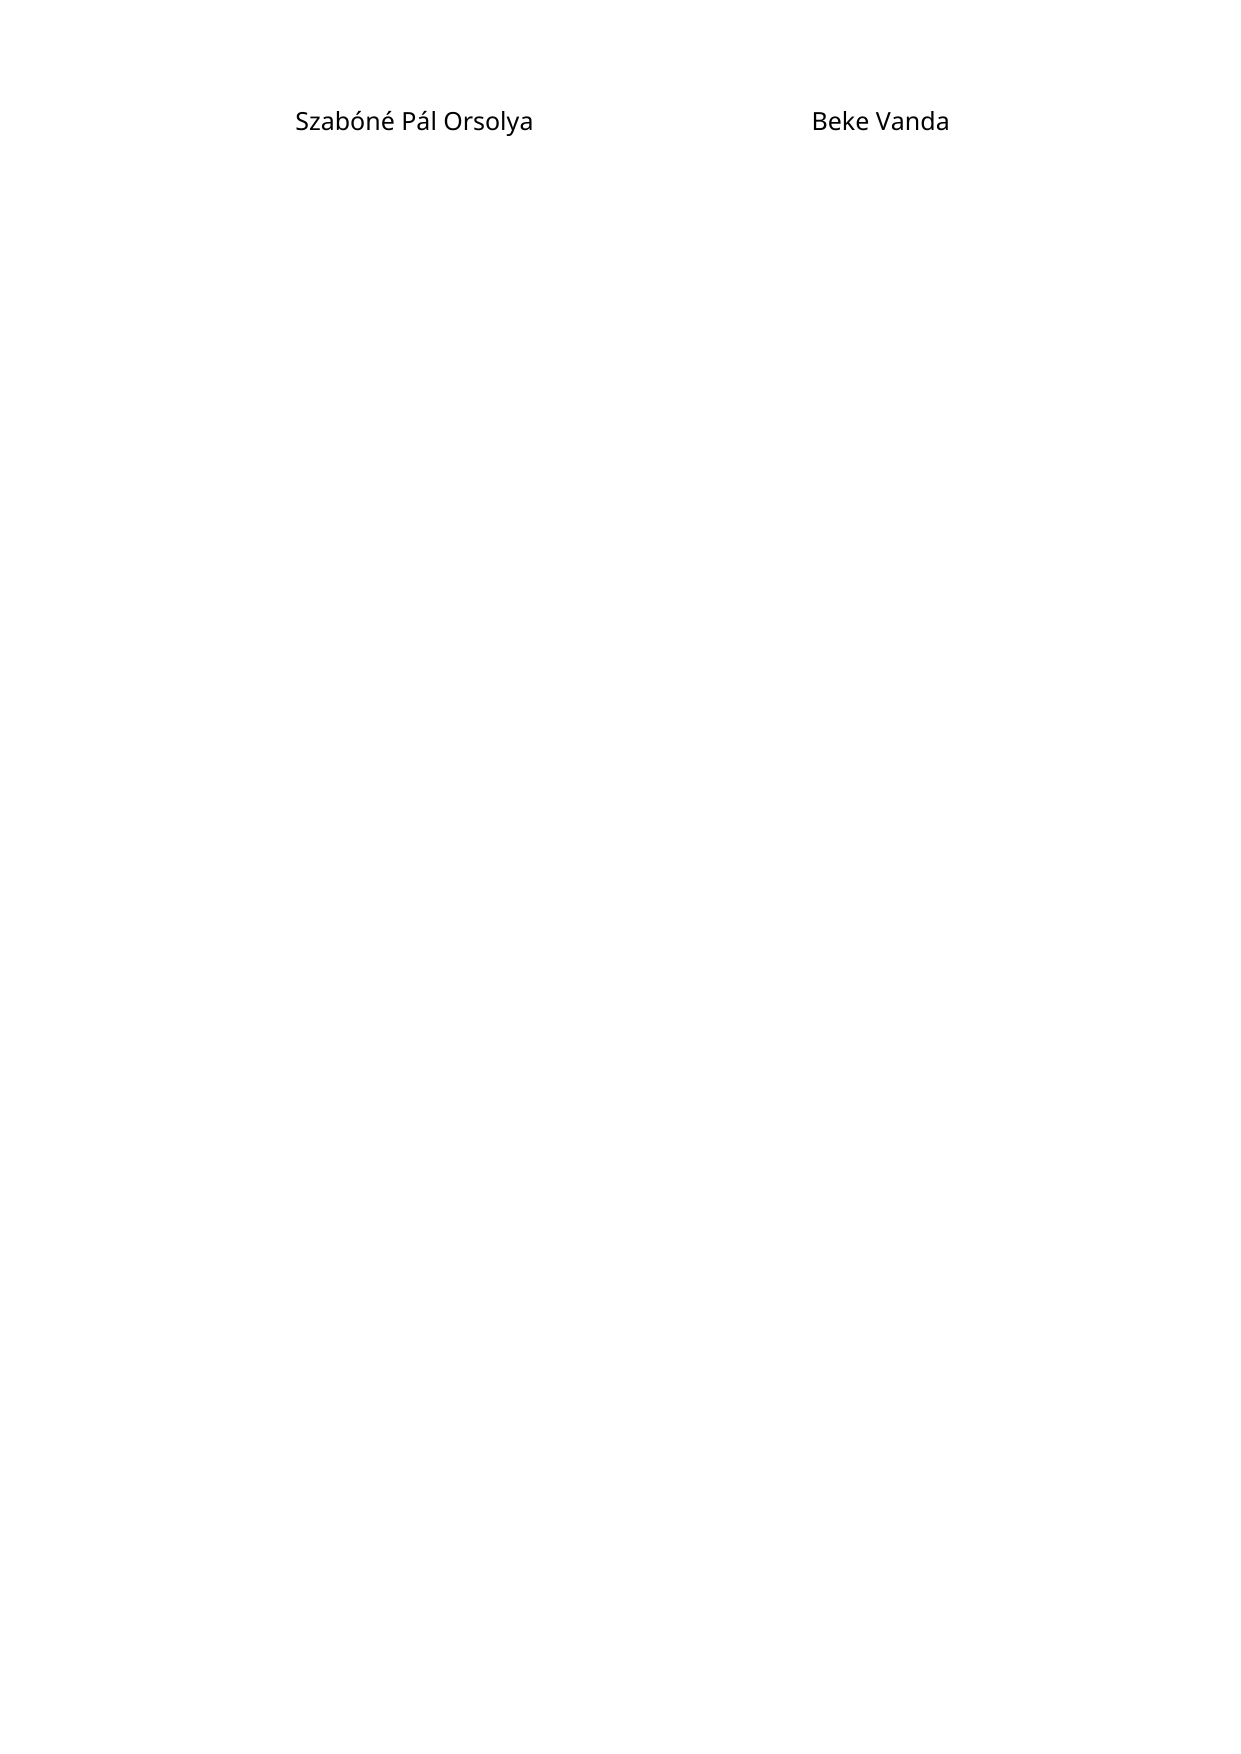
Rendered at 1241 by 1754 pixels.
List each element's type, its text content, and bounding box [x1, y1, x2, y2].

text Szabóné Pál Orsolya Beke Vanda [221, 103, 1093, 137]
